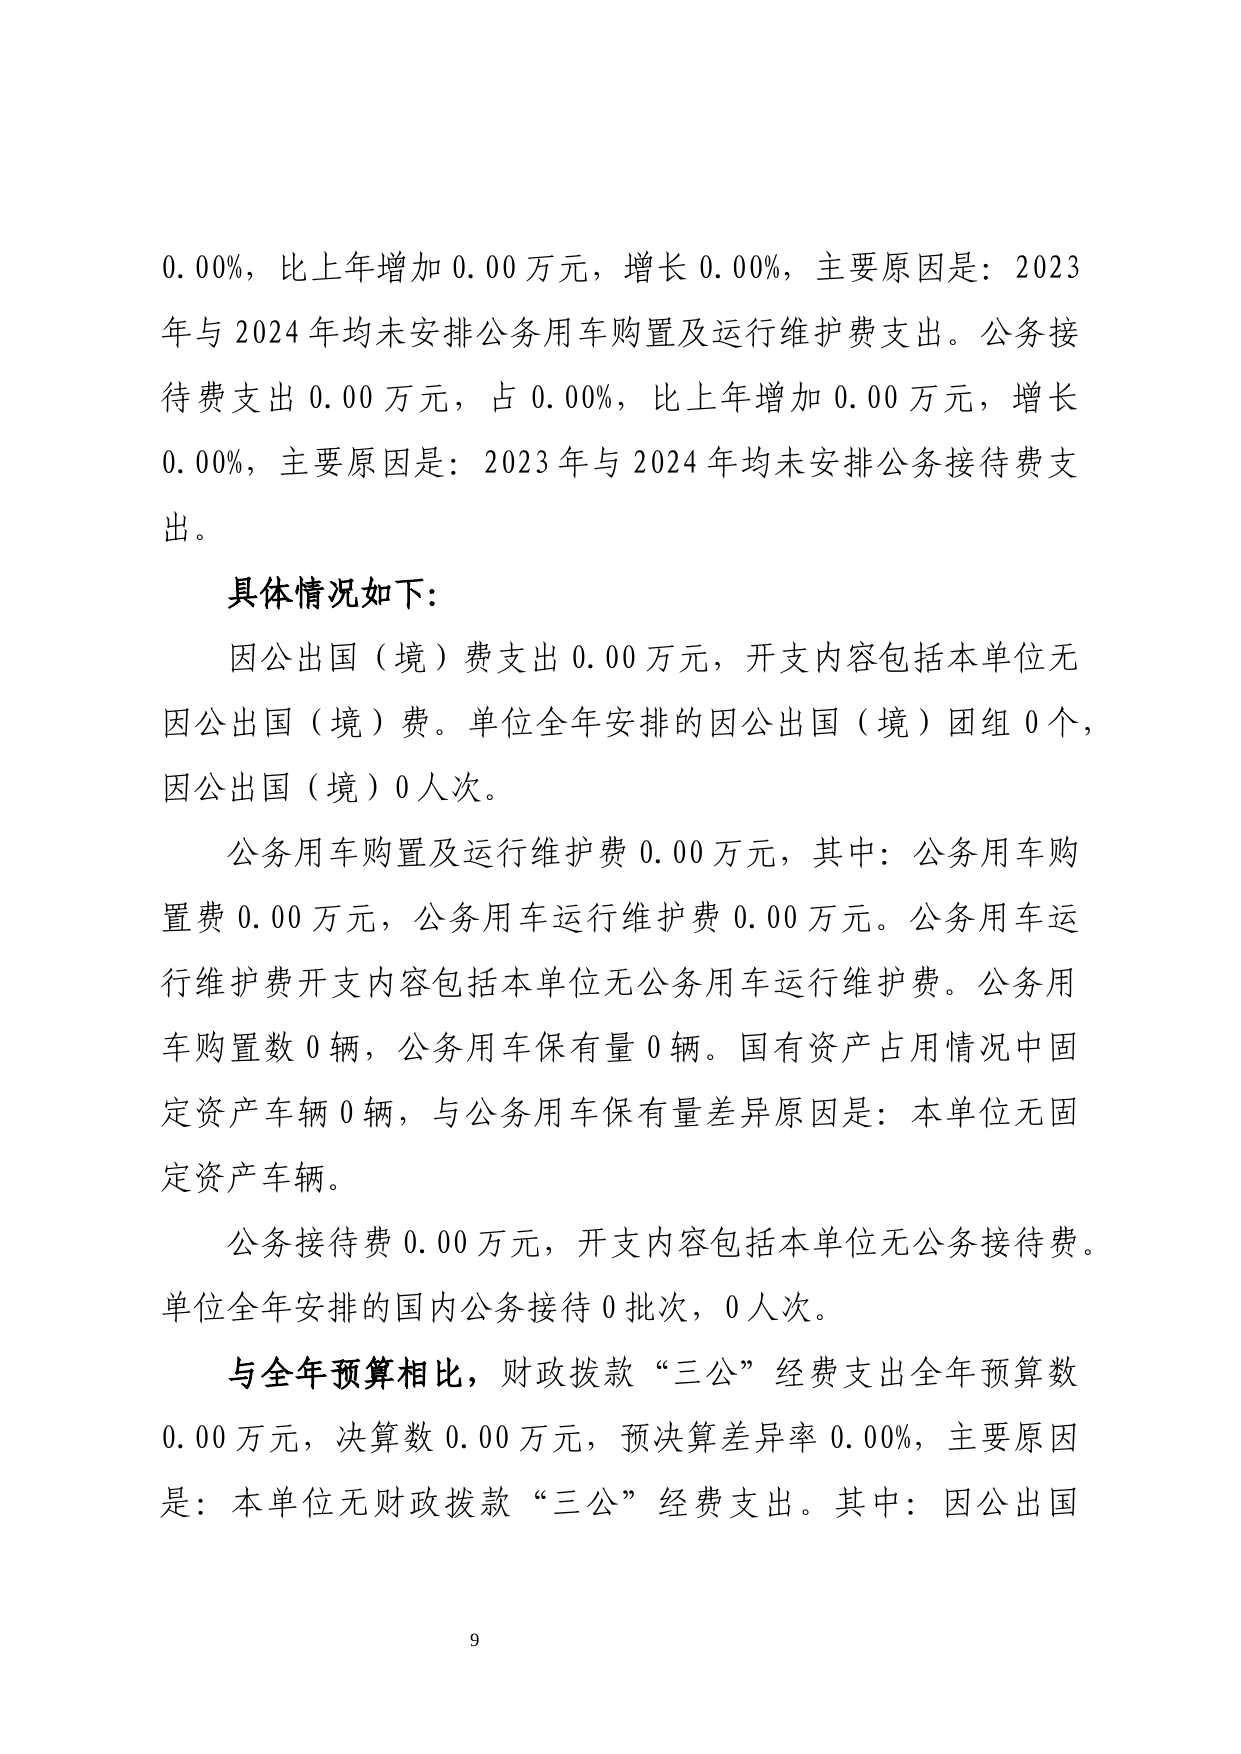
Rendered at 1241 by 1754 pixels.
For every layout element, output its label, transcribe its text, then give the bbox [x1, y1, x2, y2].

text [159, 1338, 1081, 1533]
text 因公出国（境）费支出0.00万元，开支内容包括本单位无因公出国（境）费。单位全年安排的因公出国（境）团组0个，因公出国（境）0人次。 [159, 623, 1081, 818]
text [159, 233, 1081, 558]
text 公务接待费0.00万元，开支内容包括本单位无公务接待费。单位全年安排的国内公务接待0批次，0人次。 [159, 1208, 1081, 1338]
text 具体情况如下： [159, 558, 1081, 623]
text 公务用车购置及运行维护费0.00万元，其中：公务用车购置费0.00万元，公务用车运行维护费0.00万元。公务用车运行维护费开支内容包括本单位无公务用车运行维护费。公务用车购置数0辆，公务用车保有量0辆。国有资产占用情况中固定资产车辆0辆，与公务用车保有量差异原因是：本单位无固定资产车辆。 [159, 818, 1081, 1208]
